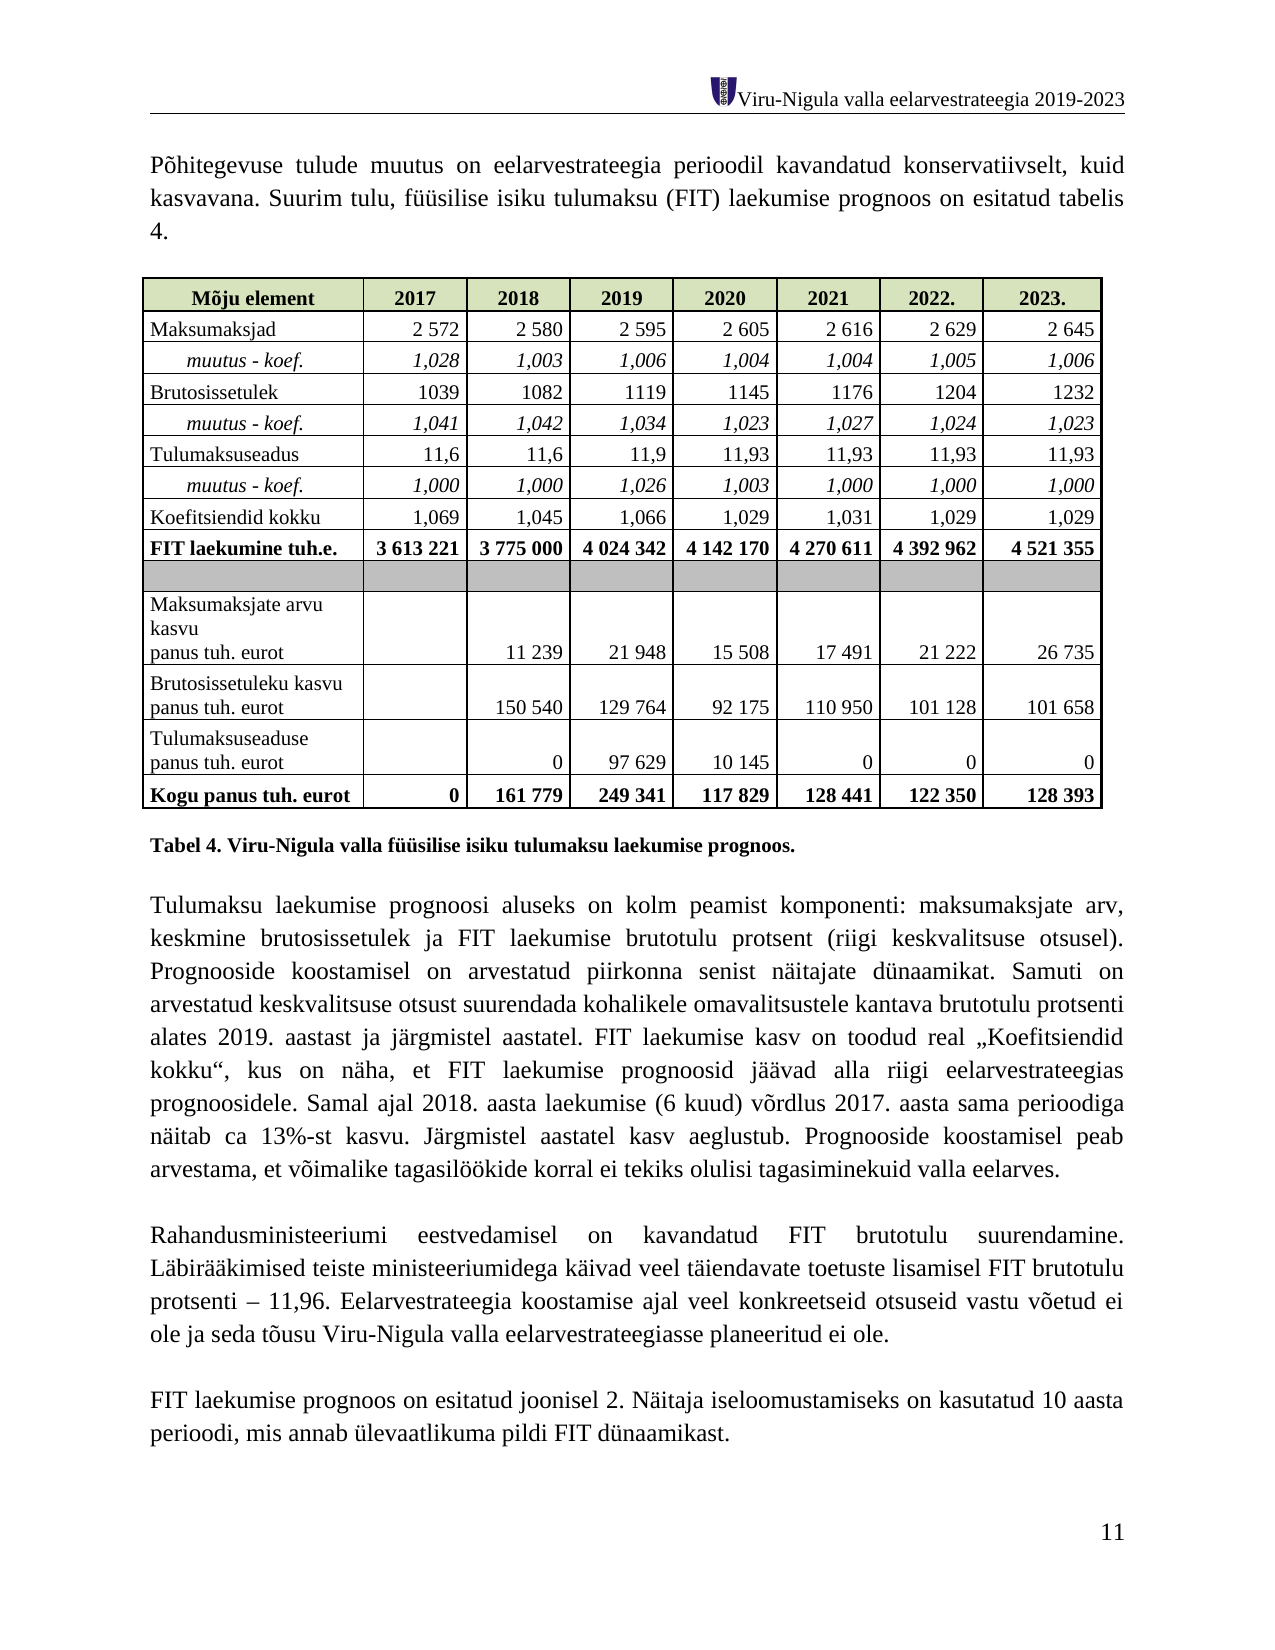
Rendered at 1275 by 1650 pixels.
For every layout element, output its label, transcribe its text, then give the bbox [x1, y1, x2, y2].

table_cell 0 [881, 720, 982, 774]
table_cell 1,023 [674, 405, 776, 435]
table_cell 161 779 [468, 775, 569, 807]
table_cell 11,6 [468, 436, 569, 466]
table_cell 0 [468, 720, 569, 774]
table_cell [571, 561, 672, 591]
table_cell 1,004 [778, 342, 879, 372]
table_cell 1,026 [571, 467, 672, 497]
table_cell 249 341 [571, 775, 672, 807]
table_cell 3 775 000 [468, 530, 569, 560]
table_cell 1,027 [778, 405, 879, 435]
table_cell 128 441 [778, 775, 879, 807]
table_cell 2 595 [571, 312, 672, 341]
table_cell 1082 [468, 374, 569, 404]
table_cell 1,034 [571, 405, 672, 435]
table_cell 1039 [364, 374, 466, 404]
table_cell 1,029 [984, 499, 1100, 529]
table_cell [984, 561, 1100, 591]
table_cell 1,031 [778, 499, 879, 529]
table_cell 11 239 [468, 592, 569, 664]
table_cell 1,000 [984, 467, 1100, 497]
table_cell [364, 561, 466, 591]
table_cell 1,028 [364, 342, 466, 372]
table_cell 1,069 [364, 499, 466, 529]
picture [710, 75, 737, 107]
table_cell 1,006 [571, 342, 672, 372]
table_cell 1,000 [364, 467, 466, 497]
text Tabel 4. Viru-Nigula valla füüsilise isiku tulumaksu laekumise prognoos. [150, 809, 1125, 857]
table_cell [364, 720, 466, 774]
table_cell Maksumaksjate arvu kasvu panus tuh. eurot [144, 592, 363, 664]
table_cell 122 350 [881, 775, 982, 807]
table_cell Tulumaksuseaduse panus tuh. eurot [144, 720, 363, 774]
table_cell 1,003 [468, 342, 569, 372]
table_cell 101 128 [881, 665, 982, 719]
text Põhitegevuse tulude muutus on eelarvestrateegia perioodil kavandatud konservatiivselt, kuid kasvavana. Suurim tulu, füüsilise isiku tulumaksu (FIT) laekumise prognoos on esitatud tabelis 4. [150, 150, 1125, 245]
table_cell [364, 665, 466, 719]
table_cell muutus - koef. [144, 342, 363, 372]
table_cell 1,042 [468, 405, 569, 435]
table_cell 21 222 [881, 592, 982, 664]
table_cell 1,004 [674, 342, 776, 372]
table_cell [468, 561, 569, 591]
table_cell 1,023 [984, 405, 1100, 435]
table_cell 2 580 [468, 312, 569, 341]
table_cell Maksumaksjad [144, 312, 363, 341]
table_cell 1145 [674, 374, 776, 404]
table_cell 21 948 [571, 592, 672, 664]
table_cell 4 521 355 [984, 530, 1100, 560]
table_cell 1,000 [468, 467, 569, 497]
table_cell 1,041 [364, 405, 466, 435]
table_cell 0 [778, 720, 879, 774]
table_cell 117 829 [674, 775, 776, 807]
table_cell 11,93 [778, 436, 879, 466]
table_cell Koefitsiendid kokku [144, 499, 363, 529]
table_cell 2 645 [984, 312, 1100, 341]
table_header 2018 [468, 279, 569, 310]
table_cell Kogu panus tuh. eurot [144, 775, 363, 807]
table_cell 17 491 [778, 592, 879, 664]
table_cell 26 735 [984, 592, 1100, 664]
table_cell 1,045 [468, 499, 569, 529]
table_cell 101 658 [984, 665, 1100, 719]
table_header 2022. [881, 279, 982, 310]
table_cell 11,93 [984, 436, 1100, 466]
table_cell Brutosissetulek [144, 374, 363, 404]
table_cell Brutosissetuleku kasvu panus tuh. eurot [144, 665, 363, 719]
table_cell 1,066 [571, 499, 672, 529]
table_cell 1,000 [881, 467, 982, 497]
table_cell 129 764 [571, 665, 672, 719]
table_cell 1,024 [881, 405, 982, 435]
table_cell 0 [364, 775, 466, 807]
table_cell 1,006 [984, 342, 1100, 372]
table_cell 1,029 [881, 499, 982, 529]
table_cell 110 950 [778, 665, 879, 719]
table_cell 10 145 [674, 720, 776, 774]
table_cell 0 [984, 720, 1100, 774]
table_cell [364, 592, 466, 664]
table_cell 1119 [571, 374, 672, 404]
table_cell 1,029 [674, 499, 776, 529]
table_cell 1,003 [674, 467, 776, 497]
table_cell muutus - koef. [144, 467, 363, 497]
table_cell muutus - koef. [144, 405, 363, 435]
table_cell 4 392 962 [881, 530, 982, 560]
text FIT laekumise prognoos on esitatud joonisel 2. Näitaja iseloomustamiseks on kasutatud 10 aasta perioodi, mis annab ülevaatlikuma pildi FIT dünaamikast. [150, 1385, 1125, 1447]
table_cell 4 142 170 [674, 530, 776, 560]
table_cell 11,9 [571, 436, 672, 466]
table_cell 3 613 221 [364, 530, 466, 560]
table_cell 11,93 [674, 436, 776, 466]
table_header Mõju element [144, 279, 363, 310]
table_cell 1,000 [778, 467, 879, 497]
table_cell FIT laekumine tuh.e. [144, 530, 363, 560]
table_cell 128 393 [984, 775, 1100, 807]
table_cell 1204 [881, 374, 982, 404]
table_cell 97 629 [571, 720, 672, 774]
table_cell 15 508 [674, 592, 776, 664]
table_cell [881, 561, 982, 591]
table_header 2019 [571, 279, 672, 310]
table_cell Tulumaksuseadus [144, 436, 363, 466]
table_header 2017 [364, 279, 466, 310]
table_cell [778, 561, 879, 591]
table_header 2020 [674, 279, 776, 310]
table_header 2021 [778, 279, 879, 310]
table_cell 1,005 [881, 342, 982, 372]
table_cell 4 270 611 [778, 530, 879, 560]
table_cell 2 605 [674, 312, 776, 341]
table_cell 11,6 [364, 436, 466, 466]
table_cell 1176 [778, 374, 879, 404]
table_cell 92 175 [674, 665, 776, 719]
table_cell 1232 [984, 374, 1100, 404]
text Tulumaksu laekumise prognoosi aluseks on kolm peamist komponenti: maksumaksjate arv, keskmine brutosissetulek ja FIT laekumise brutotulu protsent (riigi keskvalitsuse otsusel). Prognooside koostamisel on arvestatud piirkonna senist näitajate dünaamikat. Samuti on arvestatud keskvalitsuse otsust suurendada kohalikele omavalitsustele kantava brutotulu protsenti alates 2019. aastast ja järgmistel aastatel. FIT laekumise kasv on toodud real „Koefitsiendid kokku“, kus on näha, et FIT laekumise prognoosid jäävad alla riigi eelarvestrateegias prognoosidele. Samal ajal 2018. aasta laekumise (6 kuud) võrdlus 2017. aasta sama perioodiga näitab ca 13%-st kasvu. Järgmistel aastatel kasv aeglustub. Prognooside koostamisel peab arvestama, et võimalike tagasilöökide korral ei tekiks olulisi tagasiminekuid valla eelarves. [150, 890, 1125, 1183]
table_cell 2 616 [778, 312, 879, 341]
table_cell 2 572 [364, 312, 466, 341]
table_cell 2 629 [881, 312, 982, 341]
table_cell [144, 561, 363, 591]
text Rahandusministeeriumi eestvedamisel on kavandatud FIT brutotulu suurendamine. Läbirääkimised teiste ministeeriumidega käivad veel täiendavate toetuste lisamisel FIT brutotulu protsenti – 11,96. Eelarvestrateegia koostamise ajal veel konkreetseid otsuseid vastu võetud ei ole ja seda tõusu Viru-Nigula valla eelarvestrateegiasse planeeritud ei ole. [150, 1220, 1125, 1348]
table_cell 150 540 [468, 665, 569, 719]
table_cell [674, 561, 776, 591]
table_cell 4 024 342 [571, 530, 672, 560]
table_header 2023. [984, 279, 1100, 310]
table_cell 11,93 [881, 436, 982, 466]
